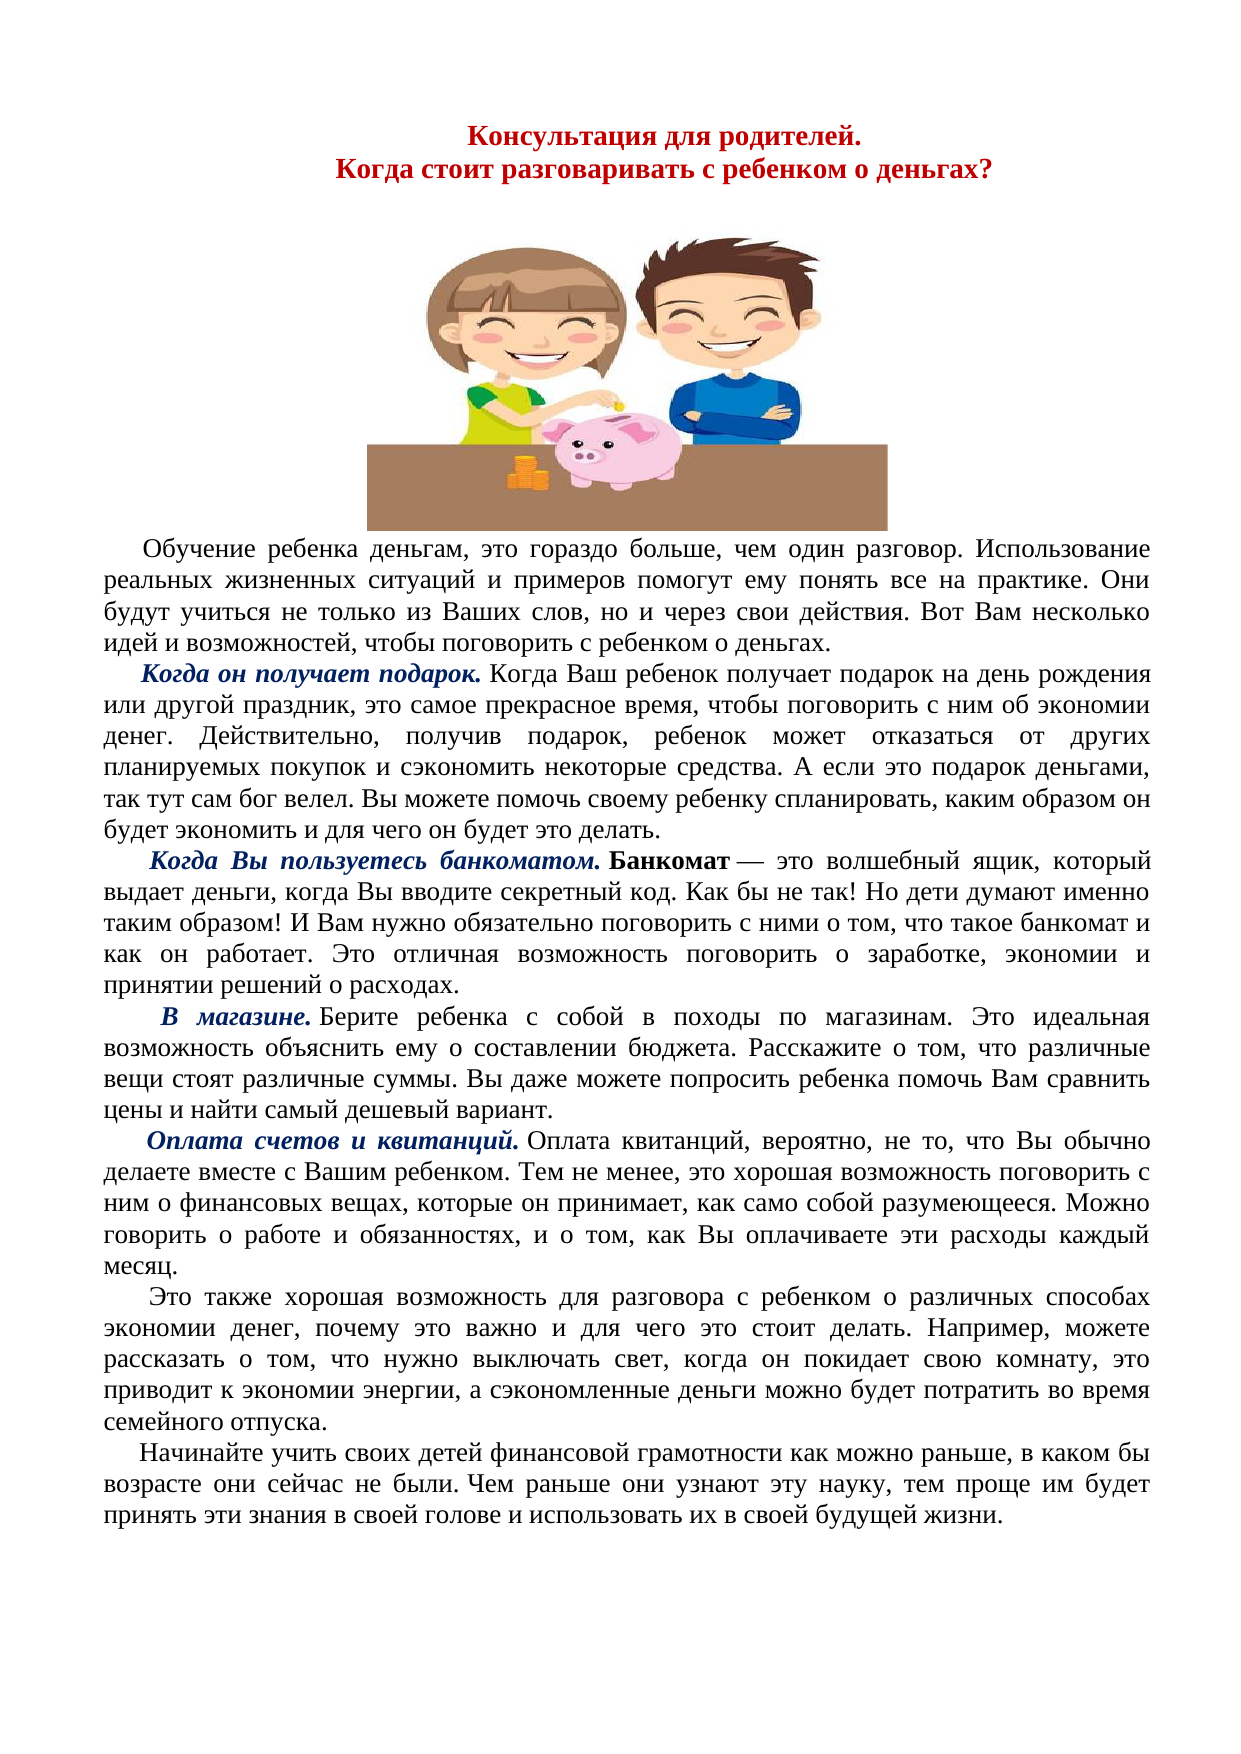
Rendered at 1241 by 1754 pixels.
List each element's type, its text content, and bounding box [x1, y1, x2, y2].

text В магазине. Берите ребенка с собой в походы по магазинам. Это идеальная возможность объяснить ему о составлении бюджета. Расскажите о том, что различные вещи стоят различные суммы. Вы даже можете попросить ребенка помочь Вам сравнить цены и найти самый дешевый вариант. [103, 1000, 1152, 1124]
text Консультация для родителей. [177, 118, 1152, 152]
text Когда Вы пользуетесь банкоматом. Банкомат — это волшебный ящик, который выдает деньги, когда Вы вводите секретный код. Как бы не так! Но дети думают именно таким образом! И Вам нужно обязательно поговорить с ними о том, что такое банкомат и как он работает. Это отличная возможность поговорить о заработке, экономии и принятии решений о расходах. [103, 844, 1152, 1000]
text Начинайте учить своих детей финансовой грамотности как можно раньше, в каком бы возрасте они сейчас не были. Чем раньше они узнают эту науку, тем проще им будет принять эти знания в своей голове и использовать их в своей будущей жизни. [103, 1436, 1152, 1529]
text Оплата счетов и квитанций. Оплата квитанций, вероятно, не то, что Вы обычно делаете вместе с Вашим ребенком. Тем не менее, это хорошая возможность поговорить с ним о финансовых вещах, которые он принимает, как само собой разумеющееся. Можно говорить о работе и обязанностях, и о том, как Вы оплачиваете эти расходы каждый месяц. [103, 1124, 1152, 1280]
text Когда стоит разговаривать с ребенком о деньгах? [177, 152, 1152, 185]
text Это также хорошая возможность для разговора с ребенком о различных способах экономии денег, почему это важно и для чего это стоит делать. Например, можете рассказать о том, что нужно выключать свет, когда он покидает свою комнату, это приводит к экономии энергии, а сэкономленные деньги можно будет потратить во время семейного отпуска. [103, 1280, 1152, 1436]
text Когда он получает подарок. Когда Ваш ребенок получает подарок на день рождения или другой праздник, это самое прекрасное время, чтобы поговорить с ним об экономии денег. Действительно, получив подарок, ребенок может отказаться от других планируемых покупок и сэкономить некоторые средства. А если это подарок деньгами, так тут сам бог велел. Вы можете помочь своему ребенку спланировать, каким образом он будет экономить и для чего он будет это делать. [103, 657, 1152, 844]
picture [367, 218, 888, 531]
text Обучение ребенка деньгам, это гораздо больше, чем один разговор. Использование реальных жизненных ситуаций и примеров помогут ему понять все на практике. Они будут учиться не только из Ваших слов, но и через свои действия. Вот Вам несколько идей и возможностей, чтобы поговорить с ребенком о деньгах. [103, 530, 1152, 657]
